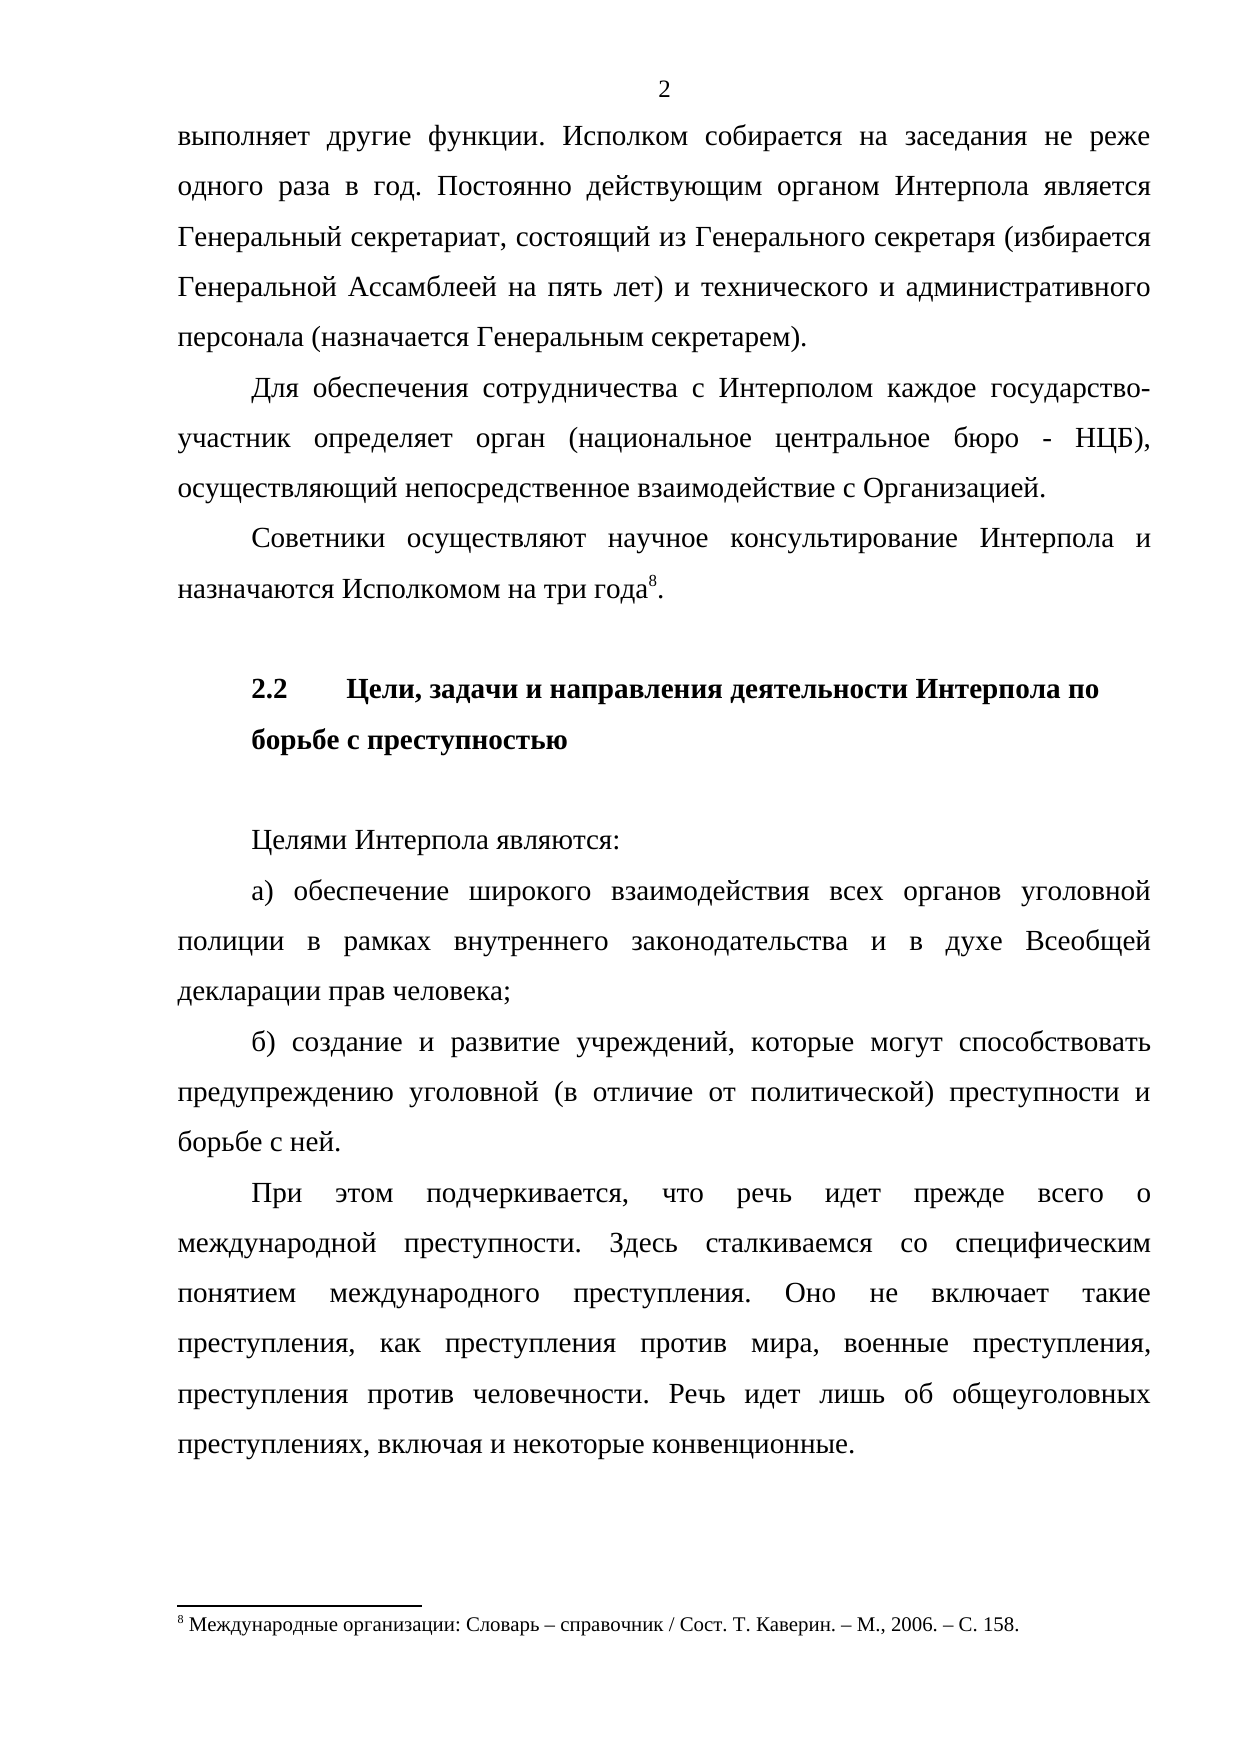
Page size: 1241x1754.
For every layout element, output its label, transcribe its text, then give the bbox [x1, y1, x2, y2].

text борьбе с преступностью [177, 722, 1152, 755]
text б) создание и развитие учреждений, которые могут способствовать предупреждению уголовной (в отличие от политической) преступности и борьбе с ней. [177, 1024, 1152, 1158]
text При этом подчеркивается, что речь идет прежде всего о международной преступности. Здесь сталкиваемся со специфическим понятием международного преступления. Оно не включает такие преступления, как преступления против мира, военные преступления, преступления против человечности. Речь идет лишь об общеуголовных преступлениях, включая и некоторые конвенционные. [177, 1175, 1152, 1460]
text Для обеспечения сотрудничества с Интерполом каждое государство-участник определяет орган (национальное центральное бюро - НЦБ), осуществляющий непосредственное взаимодействие с Организацией. [177, 370, 1152, 504]
text Советники осуществляют научное консультирование Интерпола и назначаются Исполкомом на три года. [177, 521, 1152, 604]
text а) обеспечение широкого взаимодействия всех органов уголовной полиции в рамках внутреннего законодательства и в духе Всеобщей декларации прав человека; [177, 873, 1152, 1007]
text Целями Интерпола являются: [177, 822, 1152, 856]
list Цели, задачи и направления деятельности Интерпола по [177, 672, 1152, 705]
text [177, 118, 1152, 353]
